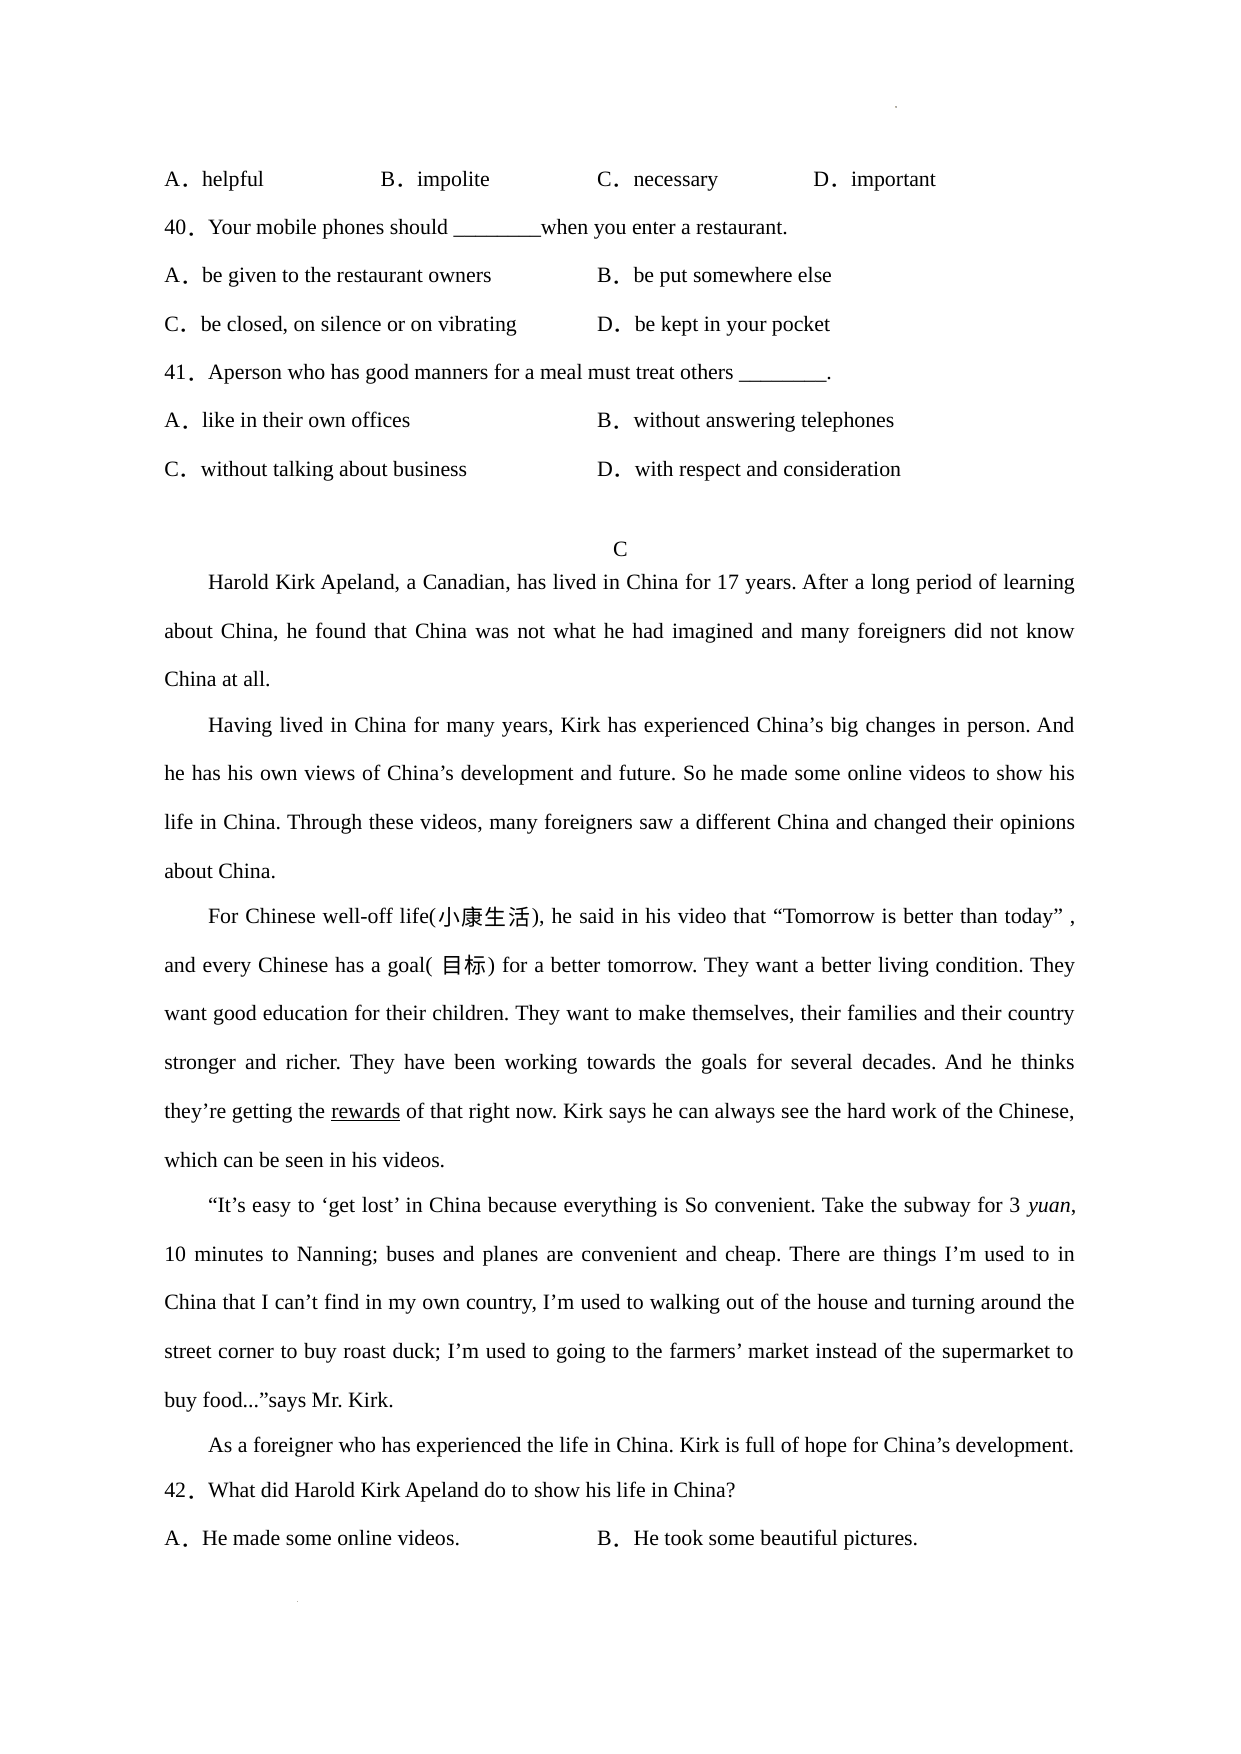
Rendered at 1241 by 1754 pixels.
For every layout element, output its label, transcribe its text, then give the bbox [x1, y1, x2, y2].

text 42．What did Harold Kirk Apeland do to show his life in China? [164, 1473, 1076, 1506]
text For Chinese well-off life(小康生活), he said in his video that “Tomorrow is better than today” , and every Chinese has a goal( 目标) for a better tomorrow. They want a better living condition. They want good education for their children. They want to make themselves, their families and their country stronger and richer. They have been working towards the goals for several decades. And he thinks they’re getting the rewards of that right now. Kirk says he can always see the hard work of the Chinese, which can be seen in his videos. [164, 899, 1076, 1176]
text As a foreigner who has experienced the life in China. Kirk is full of hope for China’s development. [164, 1428, 1076, 1461]
text Harold Kirk Apeland, a Canadian, has lived in China for 17 years. After a long period of learning about China, he found that China was not what he had imagined and many foreigners did not know China at all. [164, 565, 1076, 695]
text Having lived in China for many years, Kirk has experienced China’s big changes in person. And he has his own views of China’s development and future. So he made some online videos to show his life in China. Through these videos, many foreigners saw a different China and changed their opinions about China. [164, 708, 1076, 887]
text C．be closed, on silence or on vibrating D．be kept in your pocket [164, 307, 1076, 339]
text 41．Aperson who has good manners for a meal must treat others ________. [164, 355, 1076, 388]
text A．He made some online videos. B．He took some beautiful pictures. [164, 1522, 1076, 1554]
text C [164, 533, 1076, 565]
text 40．Your mobile phones should ________when you enter a restaurant. [164, 210, 1076, 243]
text A．be given to the restaurant owners B．be put somewhere else [164, 259, 1076, 291]
text “It’s easy to ‘get lost’ in China because everything is So convenient. Take the subway for 3 yuan, 10 minutes to Nanning; buses and planes are convenient and cheap. There are things I’m used to in China that I can’t find in my own country, I’m used to walking out of the house and turning around the street corner to buy roast duck; I’m used to going to the farmers’ market instead of the supermarket to buy food...”says Mr. Kirk. [164, 1188, 1076, 1416]
text A．like in their own offices B．without answering telephones [164, 404, 1076, 436]
text C．without talking about business D．with respect and consideration [164, 452, 1076, 484]
text A．helpful B．impolite C．necessary D．important [164, 162, 1076, 194]
